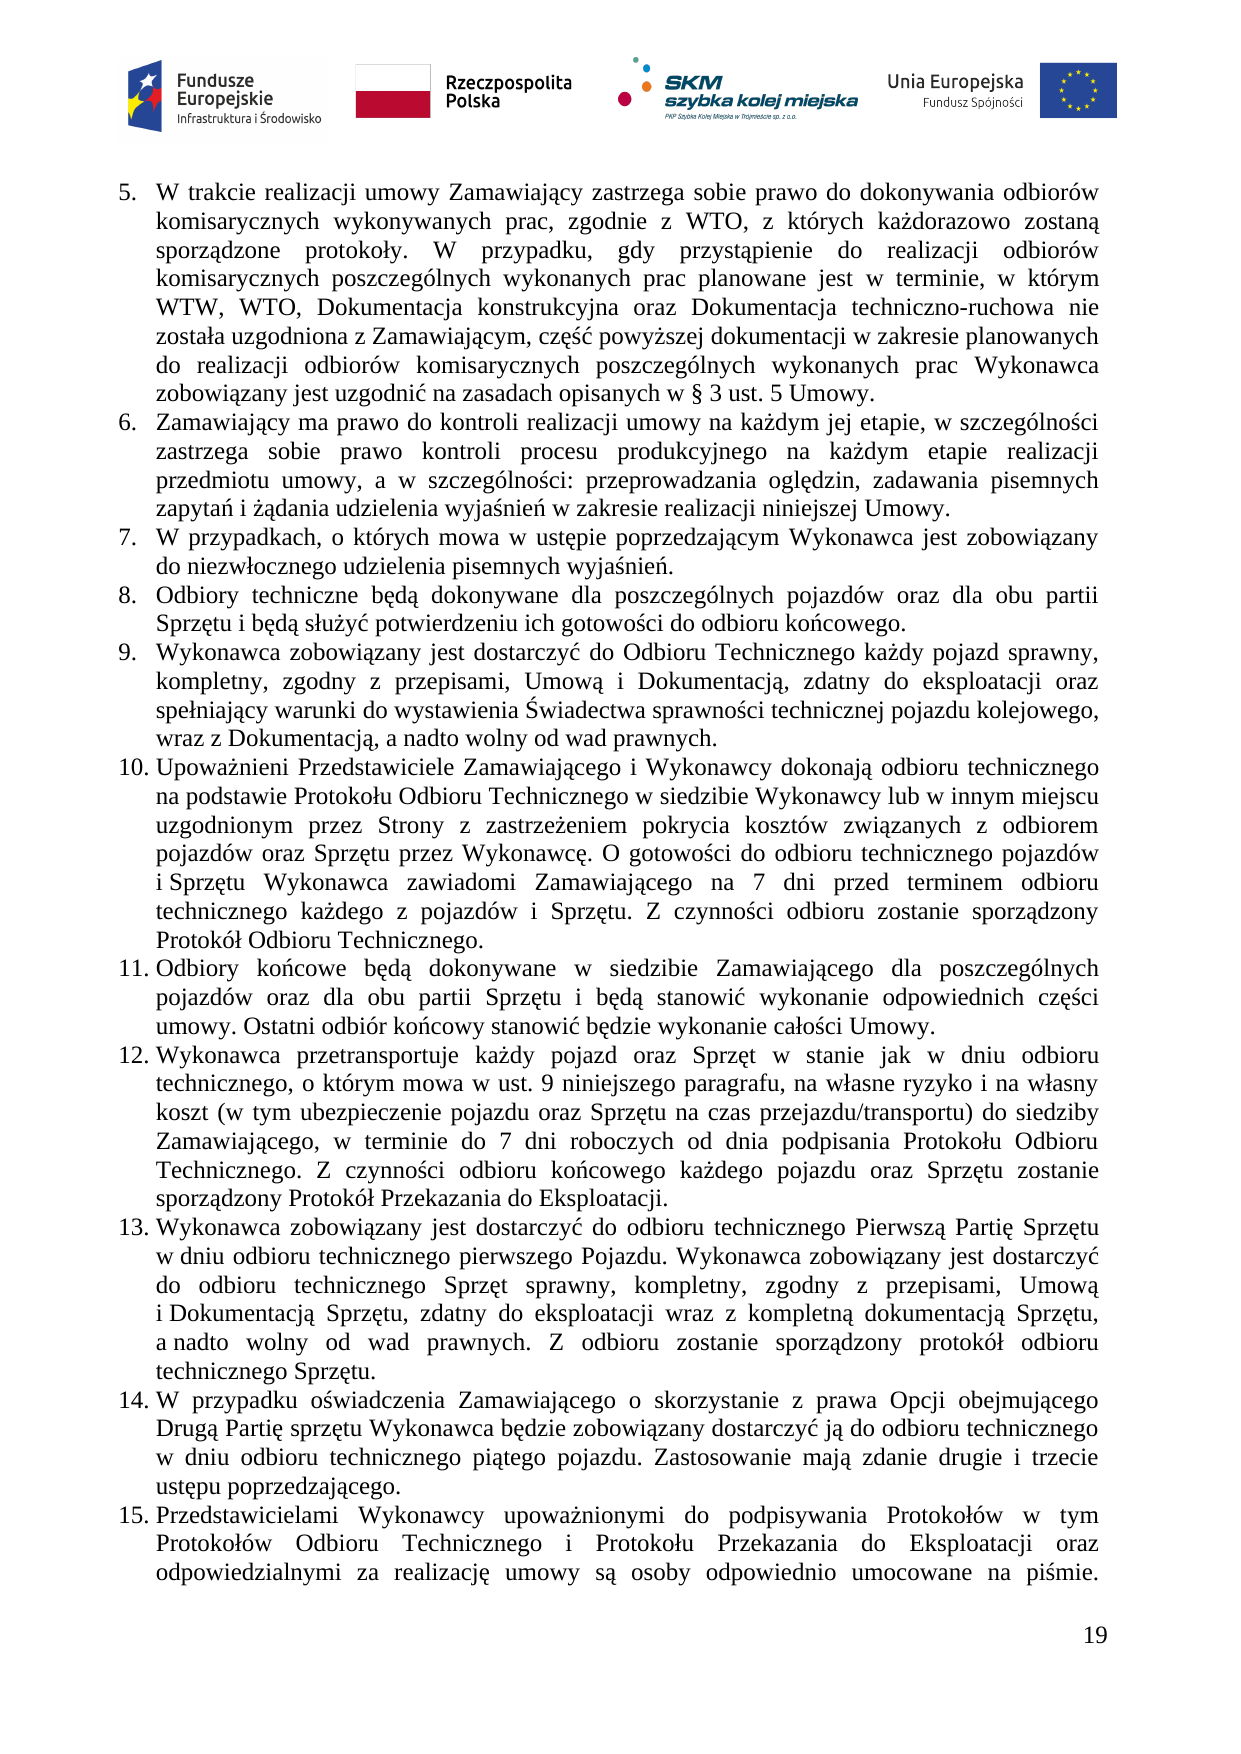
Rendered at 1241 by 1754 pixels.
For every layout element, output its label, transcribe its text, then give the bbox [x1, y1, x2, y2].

list Upoważnieni Przedstawiciele Zamawiającego i Wykonawcy dokonają odbioru technicznego na podstawie Protokołu Odbioru Technicznego w siedzibie Wykonawcy lub w innym miejscu uzgodnionym przez Strony z zastrzeżeniem pokrycia kosztów związanych z odbiorem pojazdów oraz Sprzętu przez Wykonawcę. O gotowości do odbioru technicznego pojazdów i Sprzętu Wykonawca zawiadomi Zamawiającego na 7 dni przed terminem odbioru technicznego każdego z pojazdów i Sprzętu. Z czynności odbioru zostanie sporządzony Protokół Odbioru Technicznego. [118, 752, 1100, 953]
list Odbiory techniczne będą dokonywane dla poszczególnych pojazdów oraz dla obu partii Sprzętu i będą służyć potwierdzeniu ich gotowości do odbioru końcowego. [118, 580, 1100, 637]
list Zamawiający ma prawo do kontroli realizacji umowy na każdym jej etapie, w szczególności zastrzega sobie prawo kontroli procesu produkcyjnego na każdym etapie realizacji przedmiotu umowy, a w szczególności: przeprowadzania oględzin, zadawania pisemnych zapytań i żądania udzielenia wyjaśnień w zakresie realizacji niniejszej Umowy. [118, 407, 1100, 522]
picture [339, 46, 588, 136]
picture [618, 57, 858, 120]
list W trakcie realizacji umowy Zamawiający zastrzega sobie prawo do dokonywania odbiorów komisarycznych wykonywanych prac, zgodnie z WTO, z których każdorazowo zostaną sporządzone protokoły. W przypadku, gdy przystąpienie do realizacji odbiorów komisarycznych poszczególnych wykonanych prac planowane jest w terminie, w którym WTW, WTO, Dokumentacja konstrukcyjna oraz Dokumentacja techniczno-ruchowa nie została uzgodniona z Zamawiającym, część powyższej dokumentacji w zakresie planowanych do realizacji odbiorów komisarycznych poszczególnych wykonanych prac Wykonawca zobowiązany jest uzgodnić na zasadach opisanych w § 3 ust. 5 Umowy. [118, 177, 1100, 407]
list Wykonawca przetransportuje każdy pojazd oraz Sprzęt w stanie jak w dniu odbioru technicznego, o którym mowa w ust. 9 niniejszego paragrafu, na własne ryzyko i na własny koszt (w tym ubezpieczenie pojazdu oraz Sprzętu na czas przejazdu/transportu) do siedziby Zamawiającego, w terminie do 7 dni roboczych od dnia podpisania Protokołu Odbioru Technicznego. Z czynności odbioru końcowego każdego pojazdu oraz Sprzętu zostanie sporządzony Protokół Przekazania do Eksploatacji. [118, 1040, 1100, 1212]
list Wykonawca zobowiązany jest dostarczyć do Odbioru Technicznego każdy pojazd sprawny, kompletny, zgodny z przepisami, Umową i Dokumentacją, zdatny do eksploatacji oraz spełniający warunki do wystawienia Świadectwa sprawności technicznej pojazdu kolejowego, wraz z Dokumentacją, a nadto wolny od wad prawnych. [118, 637, 1100, 752]
picture [118, 57, 329, 145]
list W przypadkach, o których mowa w ustępie poprzedzającym Wykonawca jest zobowiązany do niezwłocznego udzielenia pisemnych wyjaśnień. [118, 522, 1100, 580]
list Wykonawca zobowiązany jest dostarczyć do odbioru technicznego Pierwszą Partię Sprzętu w dniu odbioru technicznego pierwszego Pojazdu. Wykonawca zobowiązany jest dostarczyć do odbioru technicznego Sprzęt sprawny, kompletny, zgodny z przepisami, Umową i Dokumentacją Sprzętu, zdatny do eksploatacji wraz z kompletną dokumentacją Sprzętu, a nadto wolny od wad prawnych. Z odbioru zostanie sporządzony protokół odbioru technicznego Sprzętu. [118, 1212, 1100, 1385]
list Odbiory końcowe będą dokonywane w siedzibie Zamawiającego dla poszczególnych pojazdów oraz dla obu partii Sprzętu i będą stanowić wykonanie odpowiednich części umowy. Ostatni odbiór końcowy stanowić będzie wykonanie całości Umowy. [118, 953, 1100, 1040]
picture [871, 28, 1134, 153]
list W przypadku oświadczenia Zamawiającego o skorzystanie z prawa Opcji obejmującego Drugą Partię sprzętu Wykonawca będzie zobowiązany dostarczyć ją do odbioru technicznego w dniu odbioru technicznego piątego pojazdu. Zastosowanie mają zdanie drugie i trzecie ustępu poprzedzającego. [118, 1385, 1100, 1500]
